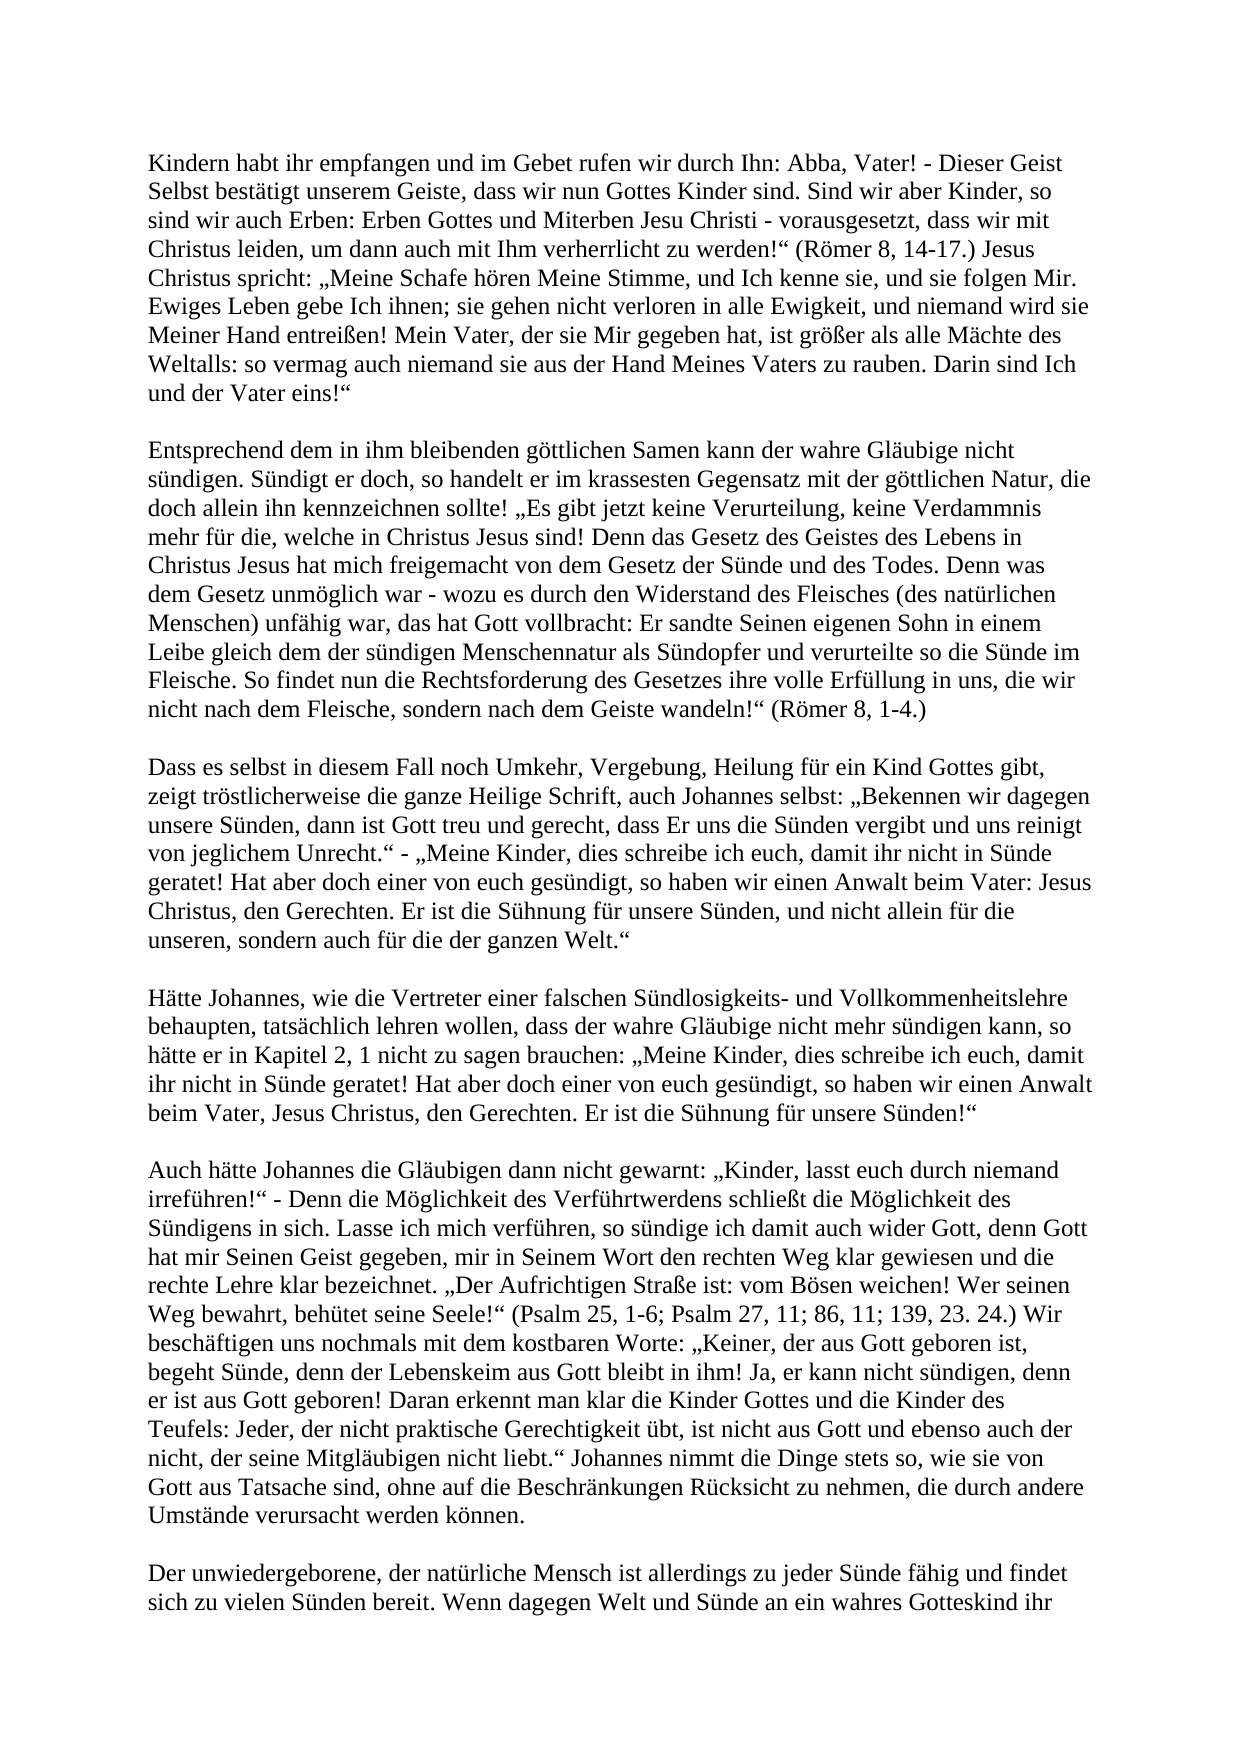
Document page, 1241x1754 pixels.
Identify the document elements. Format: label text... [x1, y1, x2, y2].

text Auch hätte Johannes die Gläubigen dann nicht gewarnt: „Kinder, lasst euch durch niemand irreführen!“ - Denn die Möglichkeit des Verführtwerdens schließt die Möglichkeit des Sündigens in sich. Lasse ich mich verführen, so sündige ich damit auch wider Gott, denn Gott hat mir Seinen Geist gegeben, mir in Seinem Wort den rechten Weg klar gewiesen und die rechte Lehre klar bezeichnet. „Der Aufrichtigen Straße ist: vom Bösen weichen! Wer seinen Weg bewahrt, behütet seine Seele!“ (Psalm 25, 1-6; Psalm 27, 11; 86, 11; 139, 23. 24.) Wir beschäftigen uns nochmals mit dem kostbaren Worte: „Keiner, der aus Gott geboren ist, begeht Sünde, denn der Lebenskeim aus Gott bleibt in ihm! Ja, er kann nicht sündigen, denn er ist aus Gott geboren! Daran erkennt man klar die Kinder Gottes und die Kinder des Teufels: Jeder, der nicht praktische Gerechtigkeit übt, ist nicht aus Gott und ebenso auch der nicht, der seine Mitgläubigen nicht liebt.“ Johannes nimmt die Dinge stets so, wie sie von Gott aus Tatsache sind, ohne auf die Beschränkungen Rücksicht zu nehmen, die durch andere Umstände verursacht werden können. [148, 1156, 1093, 1529]
text Entsprechend dem in ihm bleibenden göttlichen Samen kann der wahre Gläubige nicht sündigen. Sündigt er doch, so handelt er im krassesten Gegensatz mit der göttlichen Natur, die doch allein ihn kennzeichnen sollte! „Es gibt jetzt keine Verurteilung, keine Verdammnis mehr für die, welche in Christus Jesus sind! Denn das Gesetz des Geistes des Lebens in Christus Jesus hat mich freigemacht von dem Gesetz der Sünde und des Todes. Denn was dem Gesetz unmöglich war - wozu es durch den Widerstand des Fleisches (des natürlichen Menschen) unfähig war, das hat Gott vollbracht: Er sandte Seinen eigenen Sohn in einem Leibe gleich dem der sündigen Menschennatur als Sündopfer und verurteilte so die Sünde im Fleische. So findet nun die Rechtsforderung des Gesetzes ihre volle Erfüllung in uns, die wir nicht nach dem Fleische, sondern nach dem Geiste wandeln!“ (Römer 8, 1-4.) [148, 436, 1093, 723]
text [148, 148, 1093, 406]
text Hätte Johannes, wie die Vertreter einer falschen Sündlosigkeits- und Vollkommenheitslehre behaupten, tatsächlich lehren wollen, dass der wahre Gläubige nicht mehr sündigen kann, so hätte er in Kapitel 2, 1 nicht zu sagen brauchen: „Meine Kinder, dies schreibe ich euch, damit ihr nicht in Sünde geratet! Hat aber doch einer von euch gesündigt, so haben wir einen Anwalt beim Vater, Jesus Christus, den Gerechten. Er ist die Sühnung für unsere Sünden!“ [148, 983, 1093, 1126]
text Dass es selbst in diesem Fall noch Umkehr, Vergebung, Heilung für ein Kind Gottes gibt, zeigt tröstlicherweise die ganze Heilige Schrift, auch Johannes selbst: „Bekennen wir dagegen unsere Sünden, dann ist Gott treu und gerecht, dass Er uns die Sünden vergibt und uns reinigt von jeglichem Unrecht.“ - „Meine Kinder, dies schreibe ich euch, damit ihr nicht in Sünde geratet! Hat aber doch einer von euch gesündigt, so haben wir einen Anwalt beim Vater: Jesus Christus, den Gerechten. Er ist die Sühnung für unsere Sünden, und nicht allein für die unseren, sondern auch für die der ganzen Welt.“ [148, 752, 1093, 953]
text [148, 1558, 1093, 1616]
